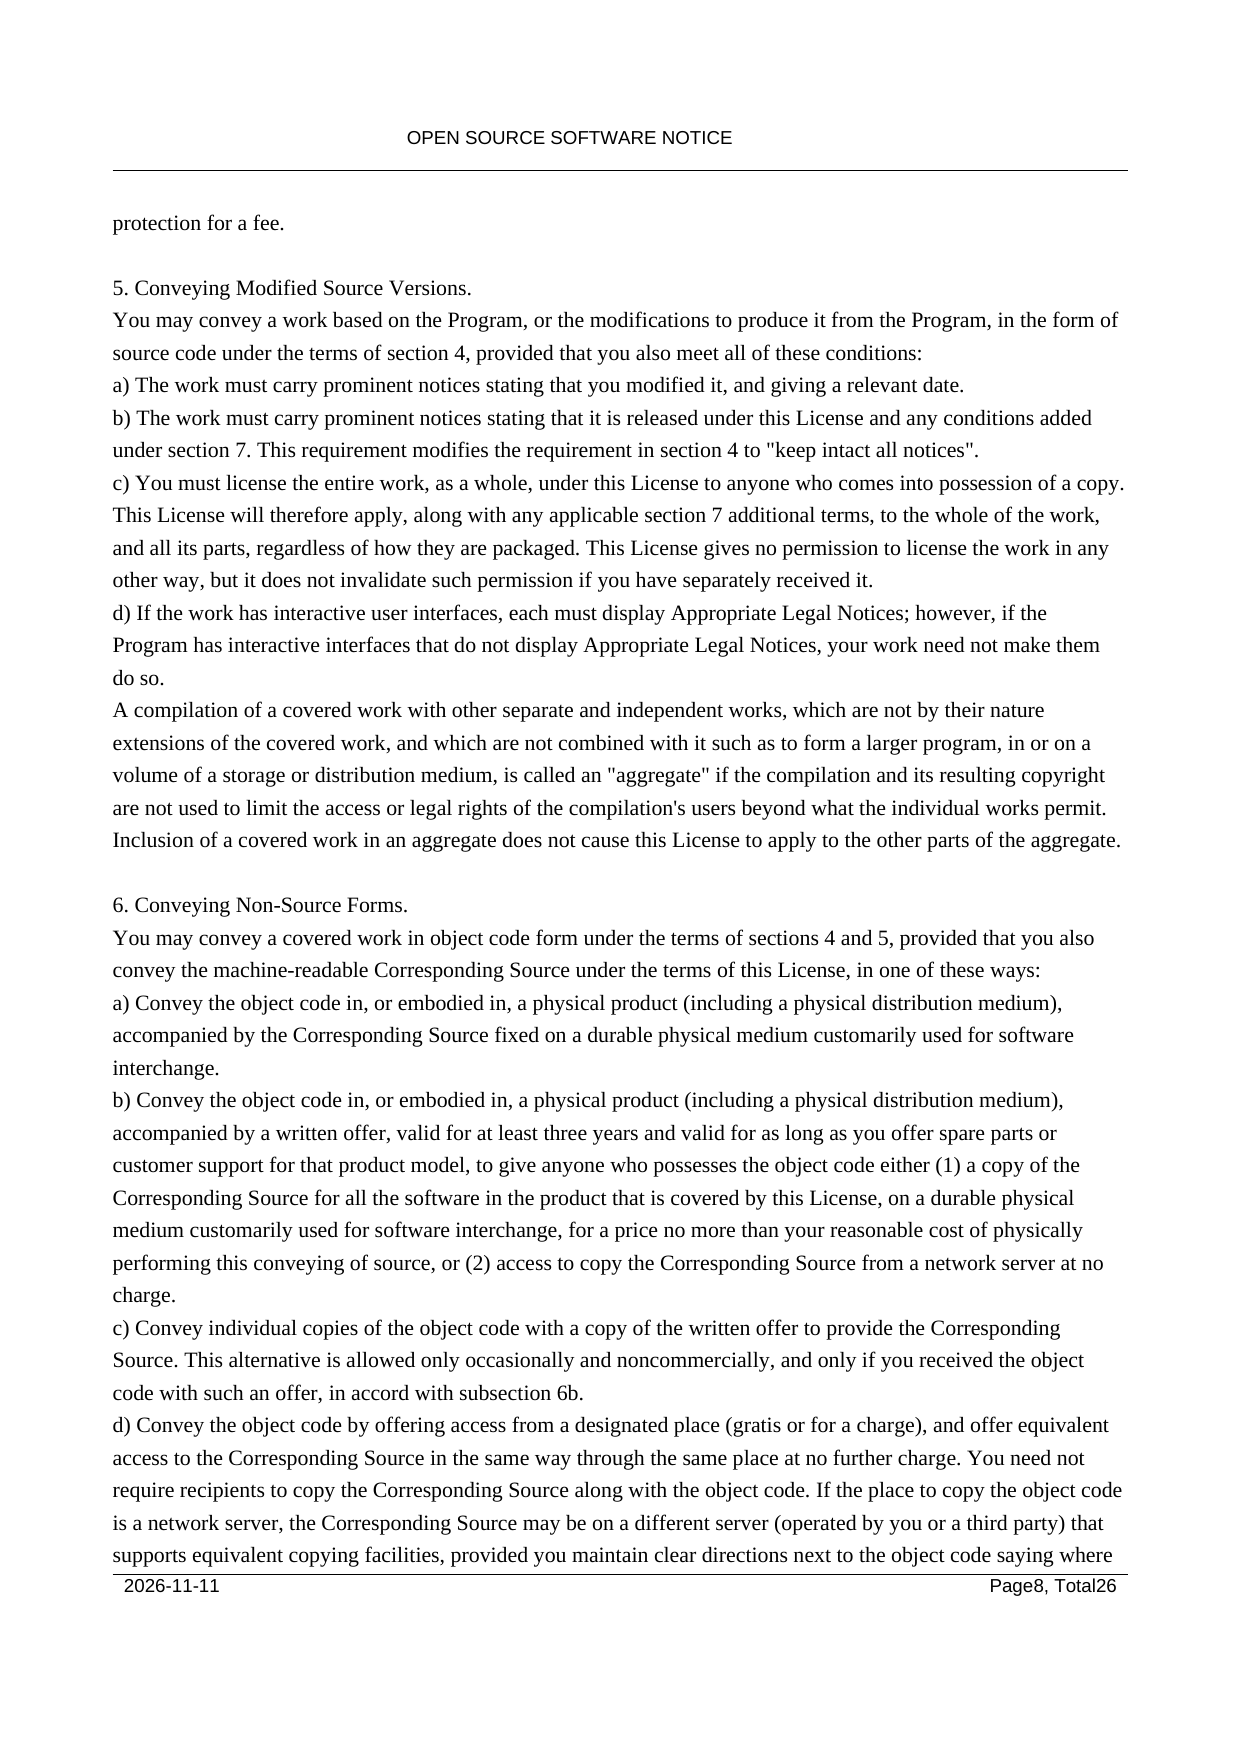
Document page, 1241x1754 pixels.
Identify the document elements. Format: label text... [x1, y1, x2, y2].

text c) Convey individual copies of the object code with a copy of the written offer to provide the Corresponding Source. This alternative is allowed only occasionally and noncommercially, and only if you received the object code with such an offer, in accord with subsection 6b. [112, 1311, 1128, 1409]
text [112, 206, 1128, 239]
text A compilation of a covered work with other separate and independent works, which are not by their nature extensions of the covered work, and which are not combined with it such as to form a larger program, in or on a volume of a storage or distribution medium, is called an "aggregate" if the compilation and its resulting copyright are not used to limit the access or legal rights of the compilation's users beyond what the individual works permit. Inclusion of a covered work in an aggregate does not cause this License to apply to the other parts of the aggregate. [112, 694, 1128, 856]
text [112, 1409, 1128, 1571]
text c) You must license the entire work, as a whole, under this License to anyone who comes into possession of a copy. This License will therefore apply, along with any applicable section 7 additional terms, to the whole of the work, and all its parts, regardless of how they are packaged. This License gives no permission to license the work in any other way, but it does not invalidate such permission if you have separately received it. [112, 466, 1128, 596]
text b) Convey the object code in, or embodied in, a physical product (including a physical distribution medium), accompanied by a written offer, valid for at least three years and valid for as long as you offer spare parts or customer support for that product model, to give anyone who possesses the object code either (1) a copy of the Corresponding Source for all the software in the product that is covered by this License, on a durable physical medium customarily used for software interchange, for a price no more than your reasonable cost of physically performing this conveying of source, or (2) access to copy the Corresponding Source from a network server at no charge. [112, 1084, 1128, 1311]
text b) The work must carry prominent notices stating that it is released under this License and any conditions added under section 7. This requirement modifies the requirement in section 4 to "keep intact all notices". [112, 401, 1128, 466]
text a) The work must carry prominent notices stating that you modified it, and giving a relevant date. [112, 369, 1128, 401]
text a) Convey the object code in, or embodied in, a physical product (including a physical distribution medium), accompanied by the Corresponding Source fixed on a durable physical medium customarily used for software interchange. [112, 986, 1128, 1084]
text 6. Conveying Non-Source Forms. [112, 889, 1128, 921]
text 5. Conveying Modified Source Versions. [112, 271, 1128, 304]
text You may convey a work based on the Program, or the modifications to produce it from the Program, in the form of source code under the terms of section 4, provided that you also meet all of these conditions: [112, 304, 1128, 369]
text d) If the work has interactive user interfaces, each must display Appropriate Legal Notices; however, if the Program has interactive interfaces that do not display Appropriate Legal Notices, your work need not make them do so. [112, 596, 1128, 694]
text You may convey a covered work in object code form under the terms of sections 4 and 5, provided that you also convey the machine-readable Corresponding Source under the terms of this License, in one of these ways: [112, 921, 1128, 986]
